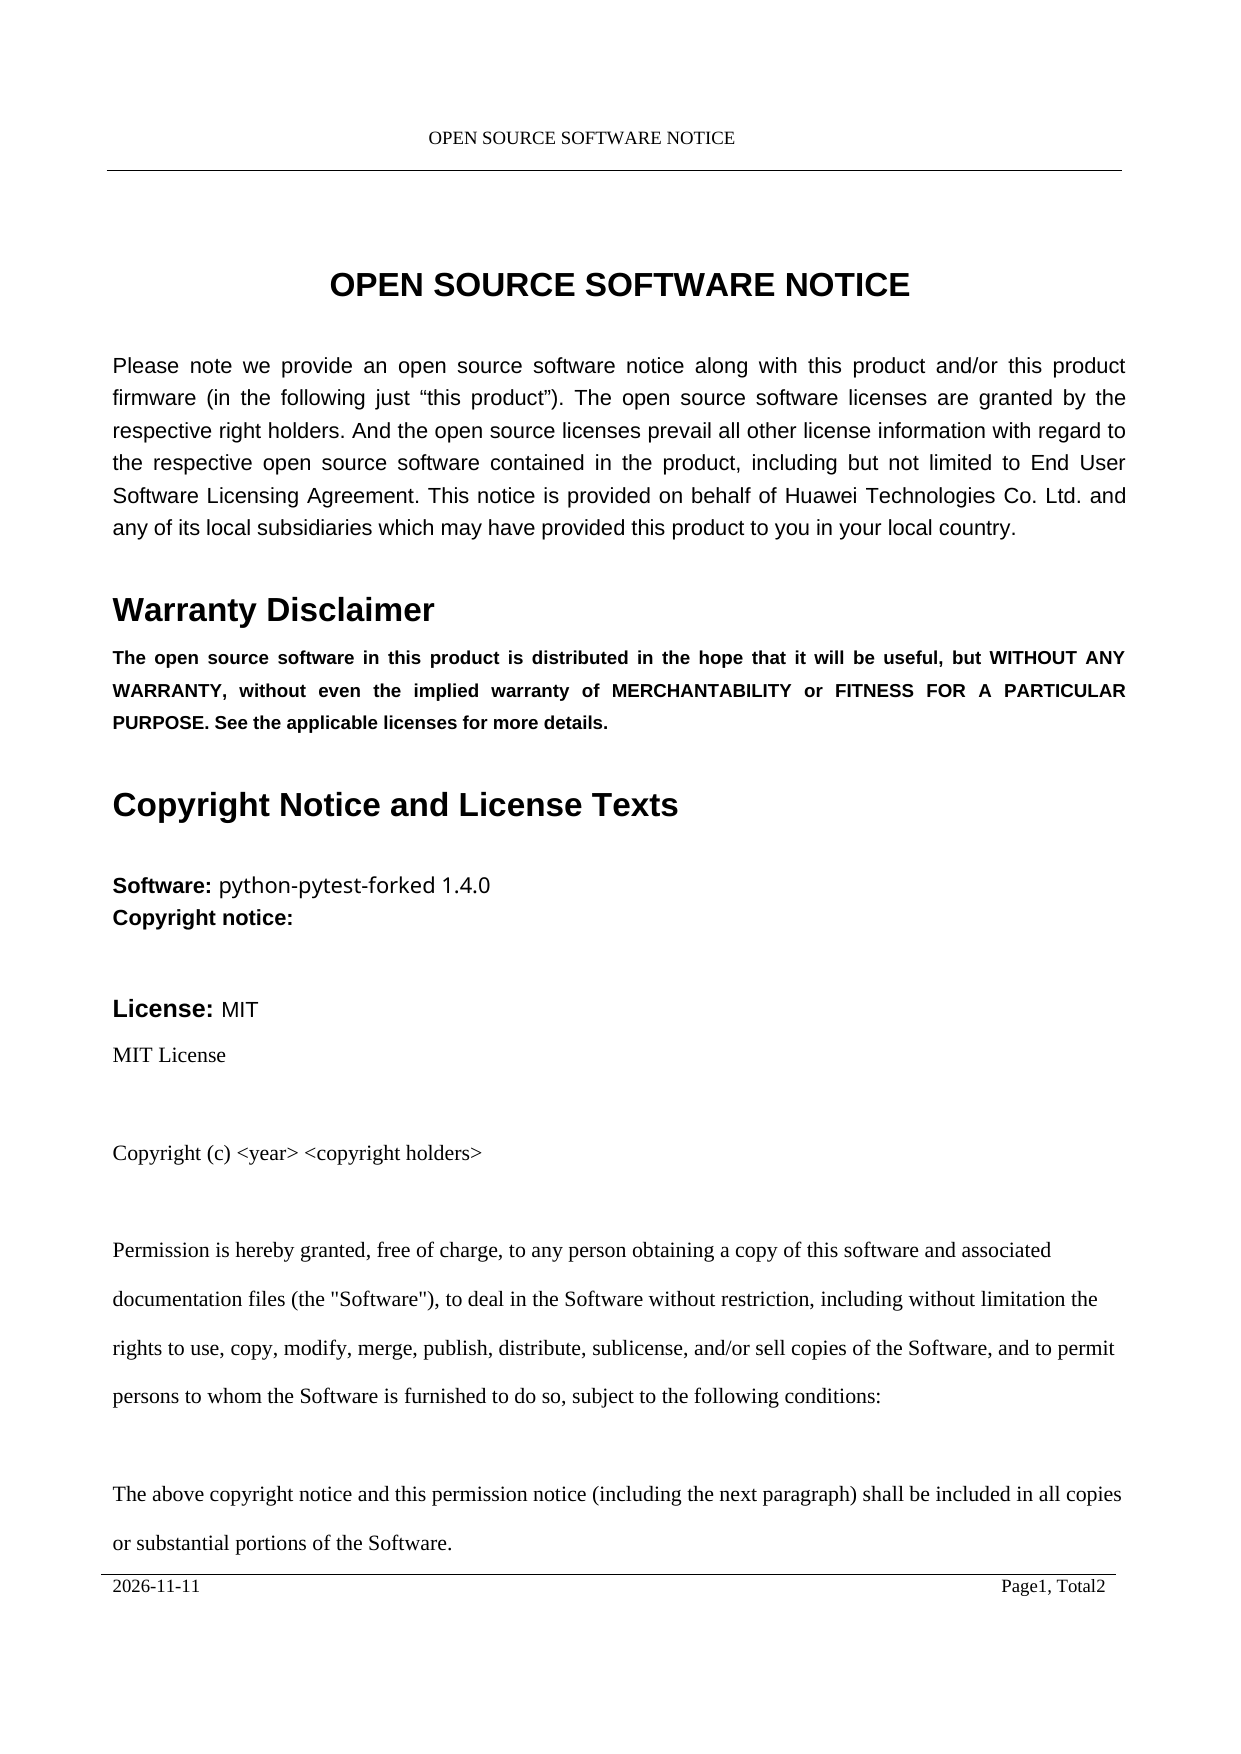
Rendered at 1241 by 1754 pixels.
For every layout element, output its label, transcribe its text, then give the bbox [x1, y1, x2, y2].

text License: MIT [112, 992, 1128, 1024]
text Warranty Disclaimer [112, 576, 1128, 641]
text Copyright notice: [112, 901, 1128, 934]
text Software: python-pytest-forked 1.4.0 [112, 869, 1128, 901]
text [112, 1038, 1128, 1558]
text Copyright Notice and License Texts [112, 771, 1128, 836]
text OPEN SOURCE SOFTWARE NOTICE [112, 251, 1128, 316]
text The open source software in this product is distributed in the hope that it will be useful, but WITHOUT ANY WARRANTY, without even the implied warranty of MERCHANTABILITY or FITNESS FOR A PARTICULAR PURPOSE. See the applicable licenses for more details. [112, 641, 1128, 739]
text Please note we provide an open source software notice along with this product and/or this product firmware (in the following just “this product”). The open source software licenses are granted by the respective right holders. And the open source licenses prevail all other license information with regard to the respective open source software contained in the product, including but not limited to End User Software Licensing Agreement. This notice is provided on behalf of Huawei Technologies Co. Ltd. and any of its local subsidiaries which may have provided this product to you in your local country. [112, 349, 1128, 544]
